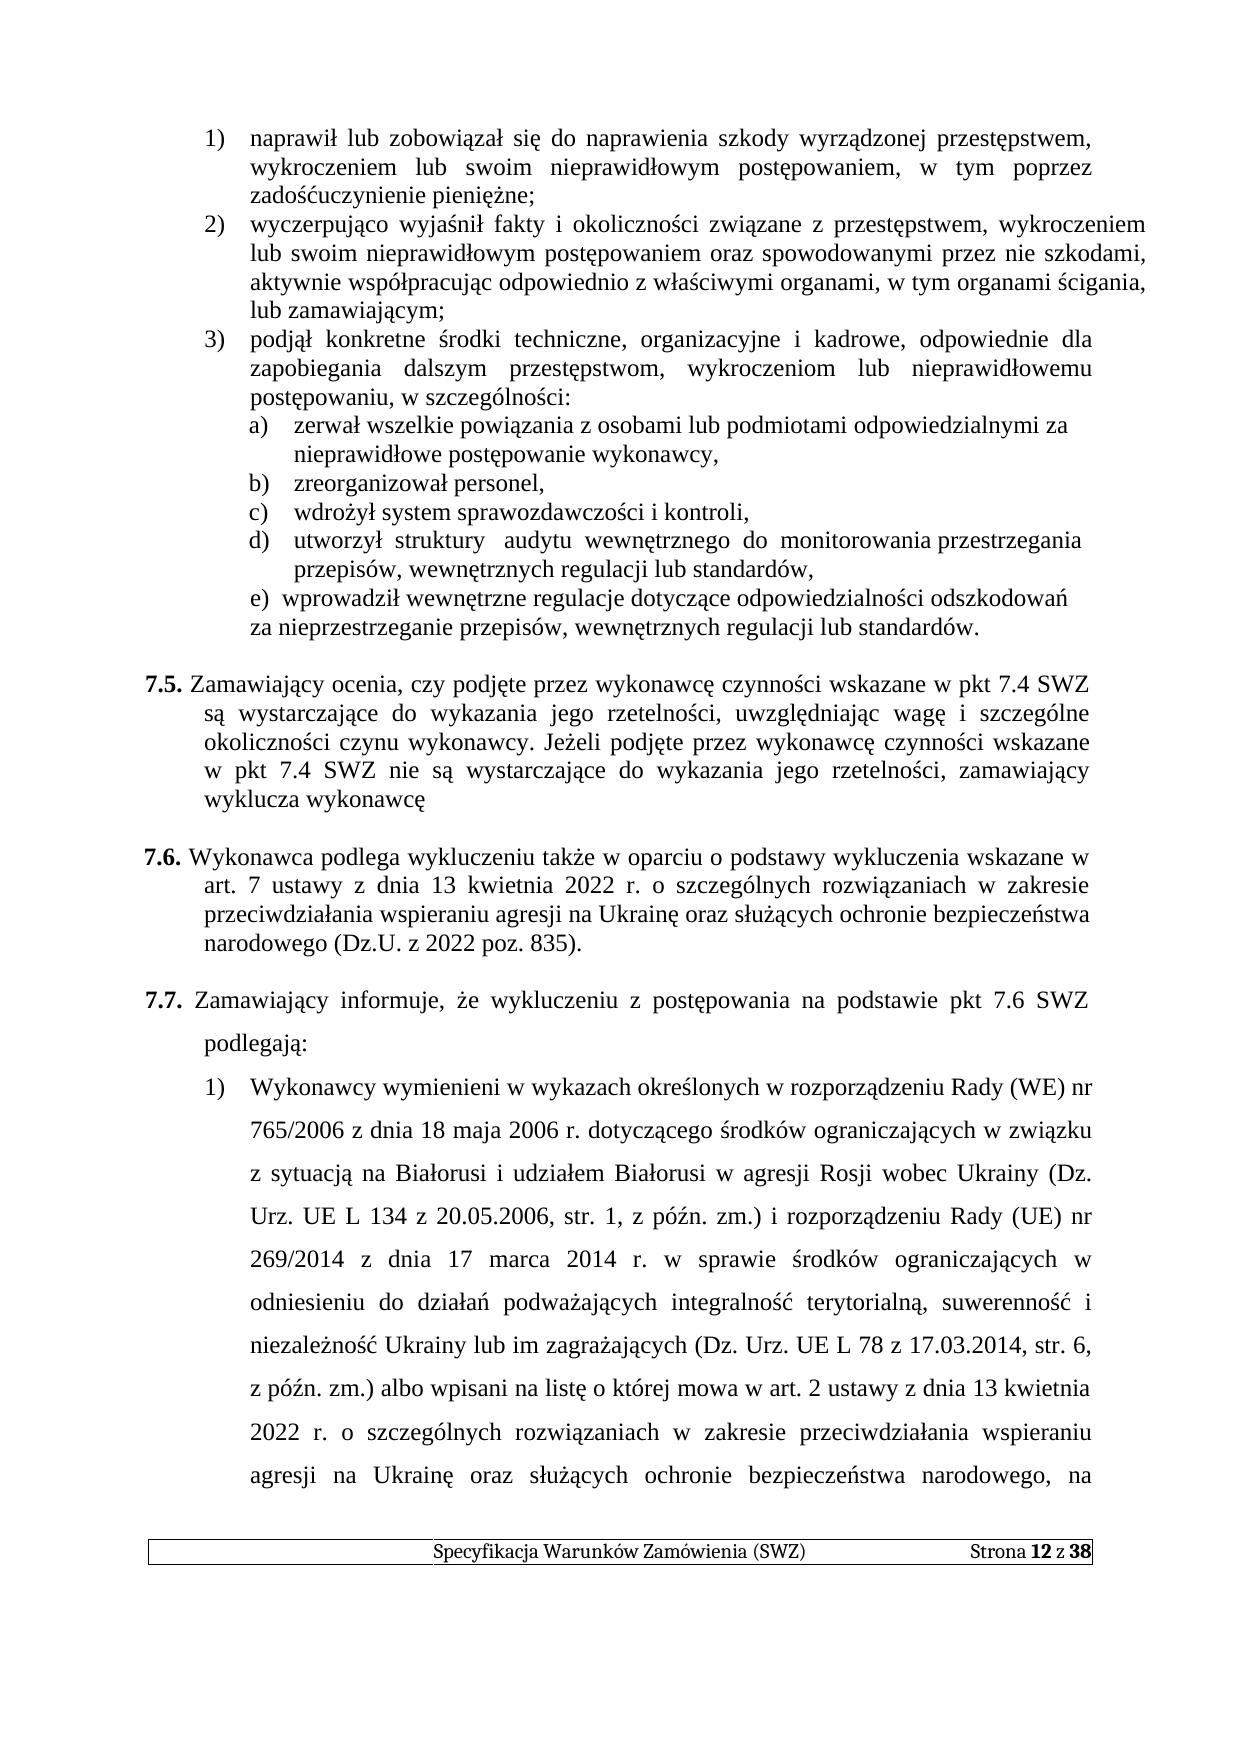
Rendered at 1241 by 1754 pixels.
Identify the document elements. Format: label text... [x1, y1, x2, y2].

list zreorganizował personel, [249, 468, 1093, 497]
text 7.6. Wykonawca podlega wykluczeniu także w oparciu o podstawy wykluczenia wskazane w art. 7 ustawy z dnia 13 kwietnia 2022 r. o szczególnych rozwiązaniach w zakresie przeciwdziałania wspieraniu agresji na Ukrainę oraz służących ochronie bezpieczeństwa narodowego (Dz.U. z 2022 poz. 835). [144, 842, 1091, 957]
list zerwał wszelkie powiązania z osobami lub podmiotami odpowiedzialnymi za nieprawidłowe postępowanie wykonawcy, [249, 410, 1091, 468]
list podjął konkretne środki techniczne, organizacyjne i kadrowe, odpowiednie dla zapobiegania dalszym przestępstwom, wykroczeniom lub nieprawidłowemu postępowaniu, w szczególności: [204, 324, 1093, 410]
text e) wprowadził wewnętrzne regulacje dotyczące odpowiedzialności odszkodowań za nieprzestrzeganie przepisów, wewnętrznych regulacji lub standardów. [250, 583, 1093, 640]
list wyczerpująco wyjaśnił fakty i okoliczności związane z przestępstwem, wykroczeniem lub swoim nieprawidłowym postępowaniem oraz spowodowanymi przez nie szkodami, aktywnie współpracując odpowiednio z właściwymi organami, w tym organami ścigania, lub zamawiającym; [204, 209, 1147, 324]
list utworzył struktury audytu wewnętrznego do monitorowania przestrzegania przepisów, wewnętrznych regulacji lub standardów, [249, 525, 1093, 583]
text 7.5. Zamawiający ocenia, czy podjęte przez wykonawcę czynności wskazane w pkt 7.4 SWZ są wystarczające do wykazania jego rzetelności, uwzględniając wagę i szczególne okoliczności czynu wykonawcy. Jeżeli podjęte przez wykonawcę czynności wskazane w pkt 7.4 SWZ nie są wystarczające do wykazania jego rzetelności, zamawiający wyklucza wykonawcę [145, 669, 1091, 813]
list naprawił lub zobowiązał się do naprawienia szkody wyrządzonej przestępstwem, wykroczeniem lub swoim nieprawidłowym postępowaniem, w tym poprzez zadośćuczynienie pieniężne; [204, 123, 1093, 209]
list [204, 1072, 1093, 1488]
list wdrożył system sprawozdawczości i kontroli, [249, 497, 1093, 525]
text 7.7. Zamawiający informuje, że wykluczeniu z postępowania na podstawie pkt 7.6 SWZ podlegają: [145, 985, 1091, 1057]
